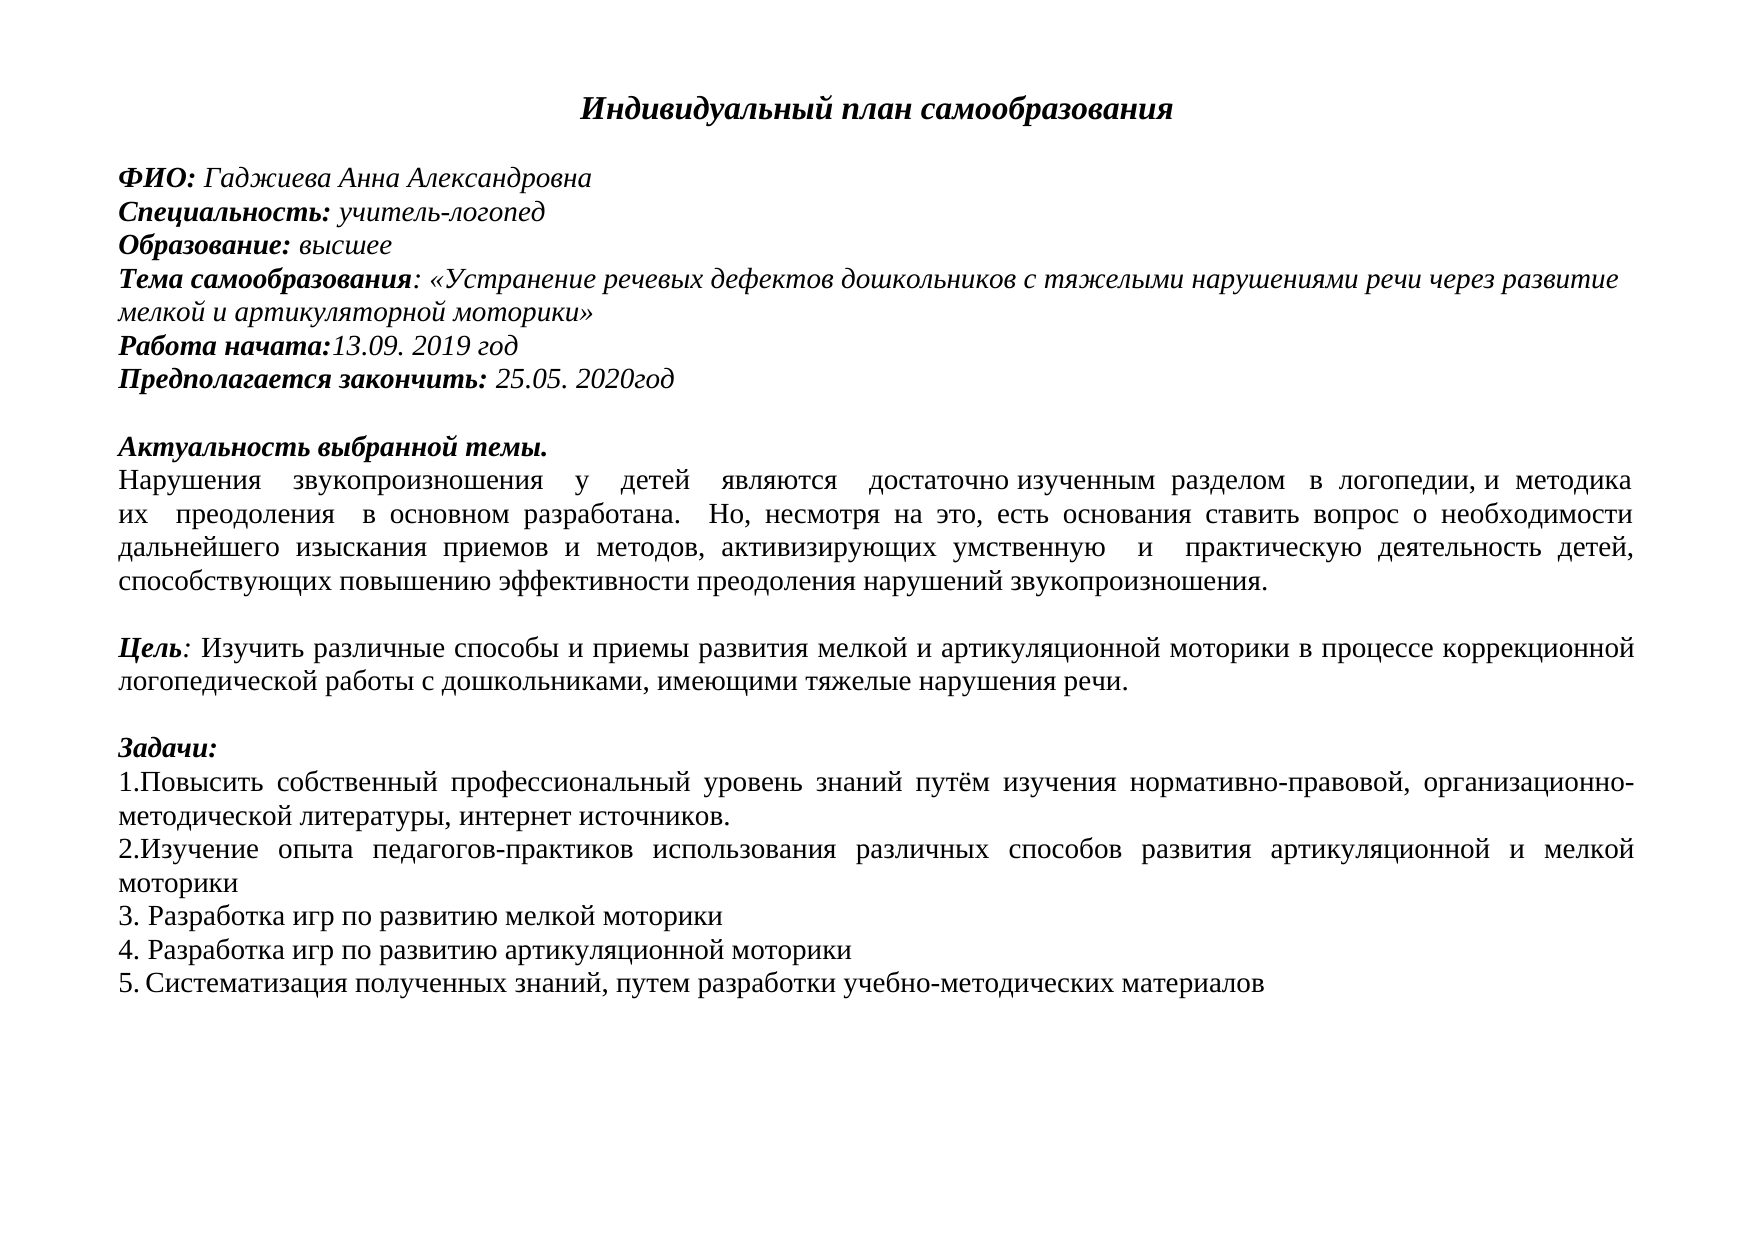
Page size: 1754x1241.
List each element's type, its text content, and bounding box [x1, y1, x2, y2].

text Тема самообразования: «Устранение речевых дефектов дошкольников с тяжелыми нарушениями речи через развитие мелкой и артикуляторной моторики» [118, 261, 1636, 328]
text Задачи: [118, 731, 1636, 764]
text Актуальность выбранной темы. [118, 429, 1636, 462]
text 1.Повысить собственный профессиональный уровень знаний путём изучения нормативно-правовой, организационно-методической литературы, интернет источников. [118, 764, 1636, 831]
text ФИО: Гаджиева Анна Александровна [118, 160, 1636, 194]
text 3. Разработка игр по развитию мелкой моторики [118, 898, 1636, 932]
text Индивидуальный план самообразования [118, 88, 1636, 127]
text Предполагается закончить: 25.05. 2020год [118, 362, 1636, 395]
text Нарушения звукопроизношения у детей являются достаточно изученным разделом в логопедии, и методика их преодоления в основном разработана. Но, несмотря на это, есть основания ставить вопрос о необходимости дальнейшего изыскания приемов и методов, активизирующих умственную и практическую деятельность детей, способствующих повышению эффективности преодоления нарушений звукопроизношения. [118, 462, 1636, 596]
text 2.Изучение опыта педагогов-практиков использования различных способов развития артикуляционной и мелкой моторики [118, 831, 1636, 898]
text 5. Систематизация полученных знаний, путем разработки учебно-методических материалов [118, 965, 1636, 999]
text Цель: Изучить различные способы и приемы развития мелкой и артикуляционной моторики в процессе коррекционной логопедической работы с дошкольниками, имеющими тяжелые нарушения речи. [118, 630, 1636, 697]
text 4. Разработка игр по развитию артикуляционной моторики [118, 932, 1636, 965]
text Работа начата:13.09. 2019 год [118, 328, 1636, 362]
text Специальность: учитель-логопед [118, 194, 1636, 227]
text Образование: высшее [118, 227, 1636, 261]
